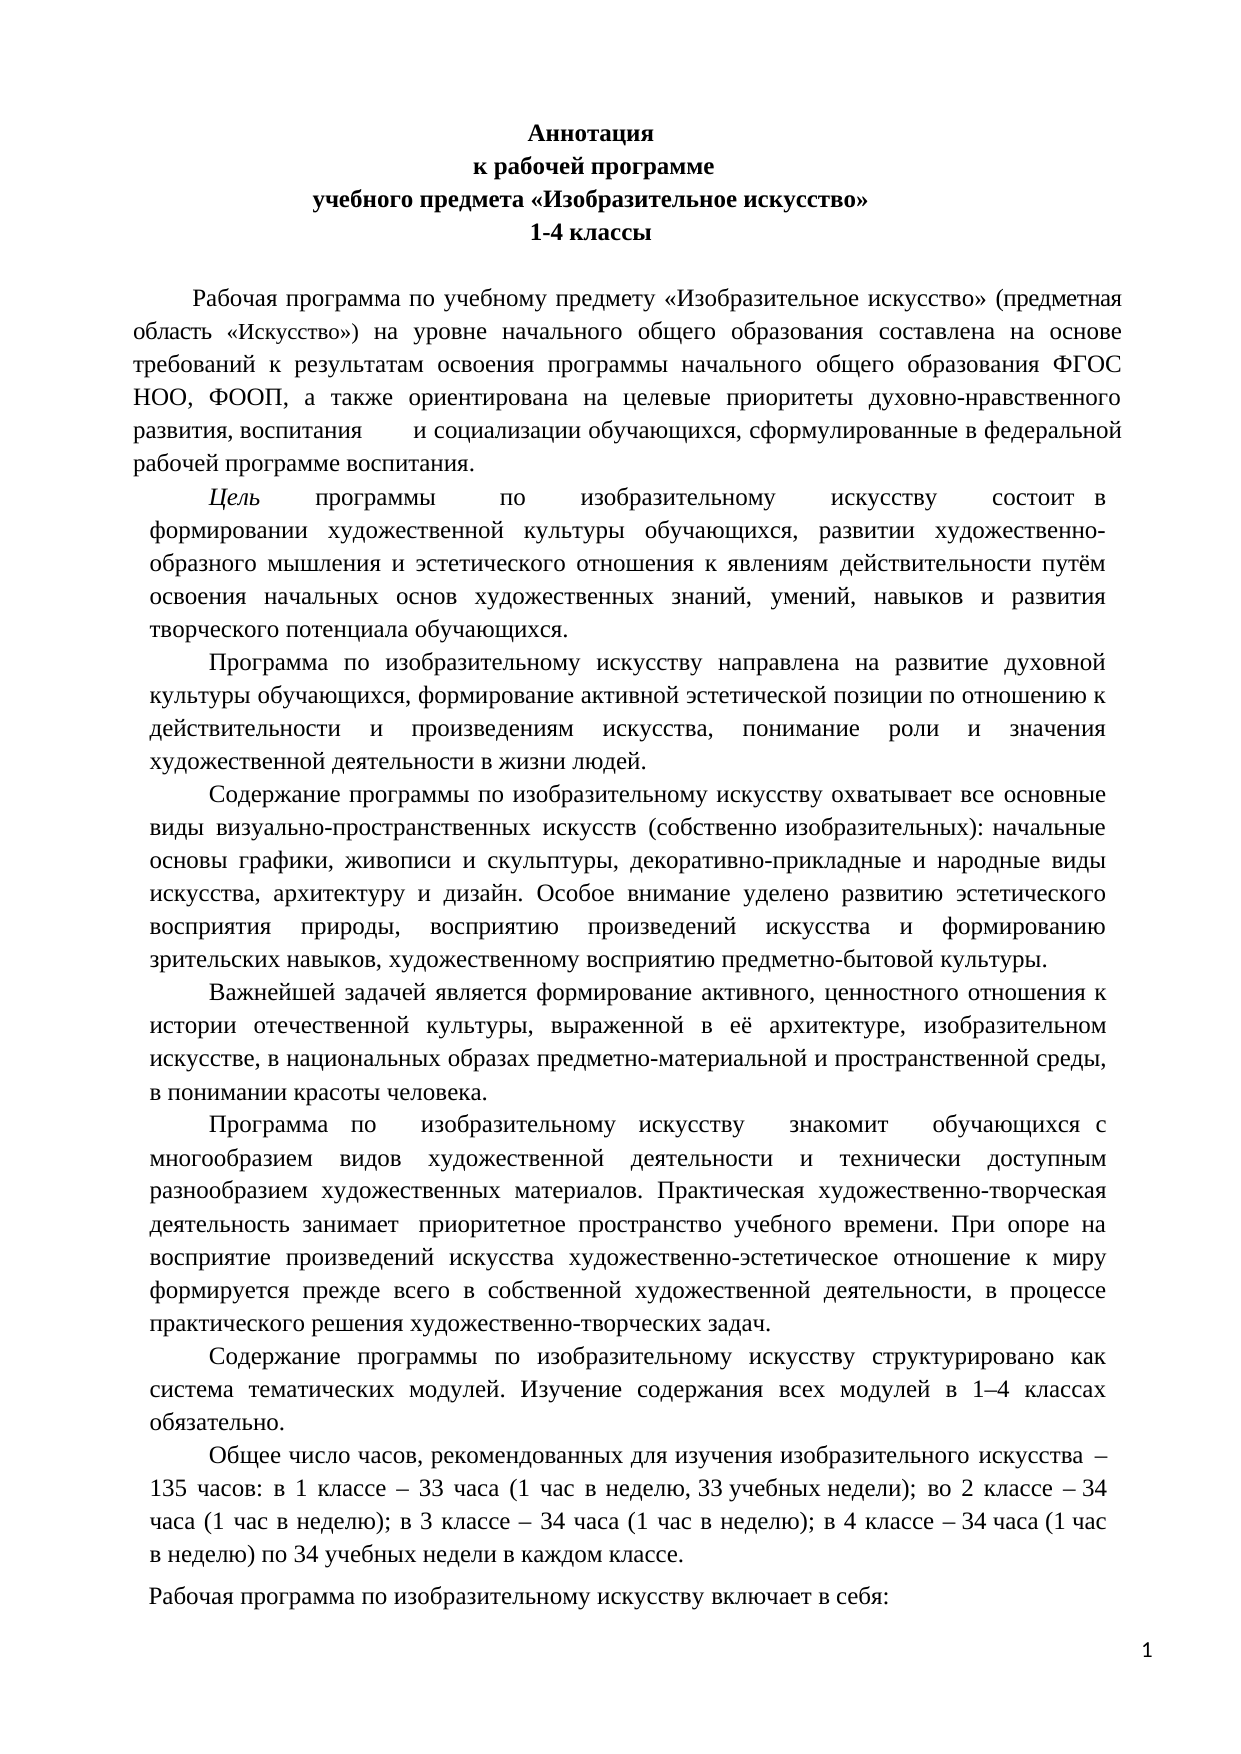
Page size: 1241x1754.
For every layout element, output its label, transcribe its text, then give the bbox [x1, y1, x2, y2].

text Содержание программы по изобразительному искусству охватывает все основные виды визуально-пространственных искусств (собственно изобразительных): начальные основы графики, живописи и скульптуры, декоративно-прикладные и народные виды искусства, архитектуру и дизайн. Особое внимание уделено развитию эстетического восприятия природы, восприятию произведений искусства и формированию зрительских навыков, художественному восприятию предметно-бытовой культуры. [149, 779, 1106, 973]
text Важнейшей задачей является формирование активного, ценностного отношения к истории отечественной культуры, выраженной в её архитектуре, изобразительном искусстве, в национальных образах предметно-материальной и пространственной среды, в понимании красоты человека. [149, 977, 1107, 1105]
text Аннотация [59, 118, 1122, 147]
text учебного предмета «Изобразительное искусство» [59, 184, 1122, 213]
text Цель программы по изобразительному искусству состоит в формировании художественной культуры обучающихся, развитии художественно-образного мышления и эстетического отношения к явлениям действительности путём освоения начальных основ художественных знаний, умений, навыков и развития творческого потенциала обучающихся. [149, 482, 1106, 642]
text Рабочая программа по учебному предмету «Изобразительное искусство» (предметная область «Искусство») на уровне начального общего образования составлена на основе требований к результатам освоения программы начального общего образования ФГОС НОО, ФООП, а также ориентирована на целевые приоритеты духовно-нравственного развития, воспитания и социализации обучающихся, сформулированные в федеральной рабочей программе воспитания. [133, 283, 1122, 477]
text Содержание программы по изобразительному искусству структурировано как система тематических модулей. Изучение содержания всех модулей в 1–4 классах обязательно. [149, 1341, 1106, 1436]
text 1-4 классы [59, 217, 1122, 246]
text Рабочая программа по изобразительному искусству включает в себя: [129, 1581, 1111, 1609]
text Общее число часов, рекомендованных для изучения изобразительного искусства – 135 часов: в 1 классе – 33 часа (1 час в неделю, 33 учебных недели); во 2 классе – 34 часа (1 час в неделю); в 3 классе – 34 часа (1 час в неделю); в 4 классе – 34 часа (1 час в неделю) по 34 учебных недели в каждом классе. [149, 1440, 1107, 1568]
text Программа по изобразительному искусству направлена на развитие духовной культуры обучающихся, формирование активной эстетической позиции по отношению к действительности и произведениям искусства, понимание роли и значения художественной деятельности в жизни людей. [149, 647, 1106, 774]
text Программа по изобразительному искусству знакомит обучающихся с многообразием видов художественной деятельности и технически доступным разнообразием художественных материалов. Практическая художественно-творческая деятельность занимает приоритетное пространство учебного времени. При опоре на восприятие произведений искусства художественно-эстетическое отношение к миру формируется прежде всего в собственной художественной деятельности, в процессе практического решения художественно-творческих задач. [149, 1109, 1107, 1336]
text к рабочей программе [59, 151, 1122, 180]
